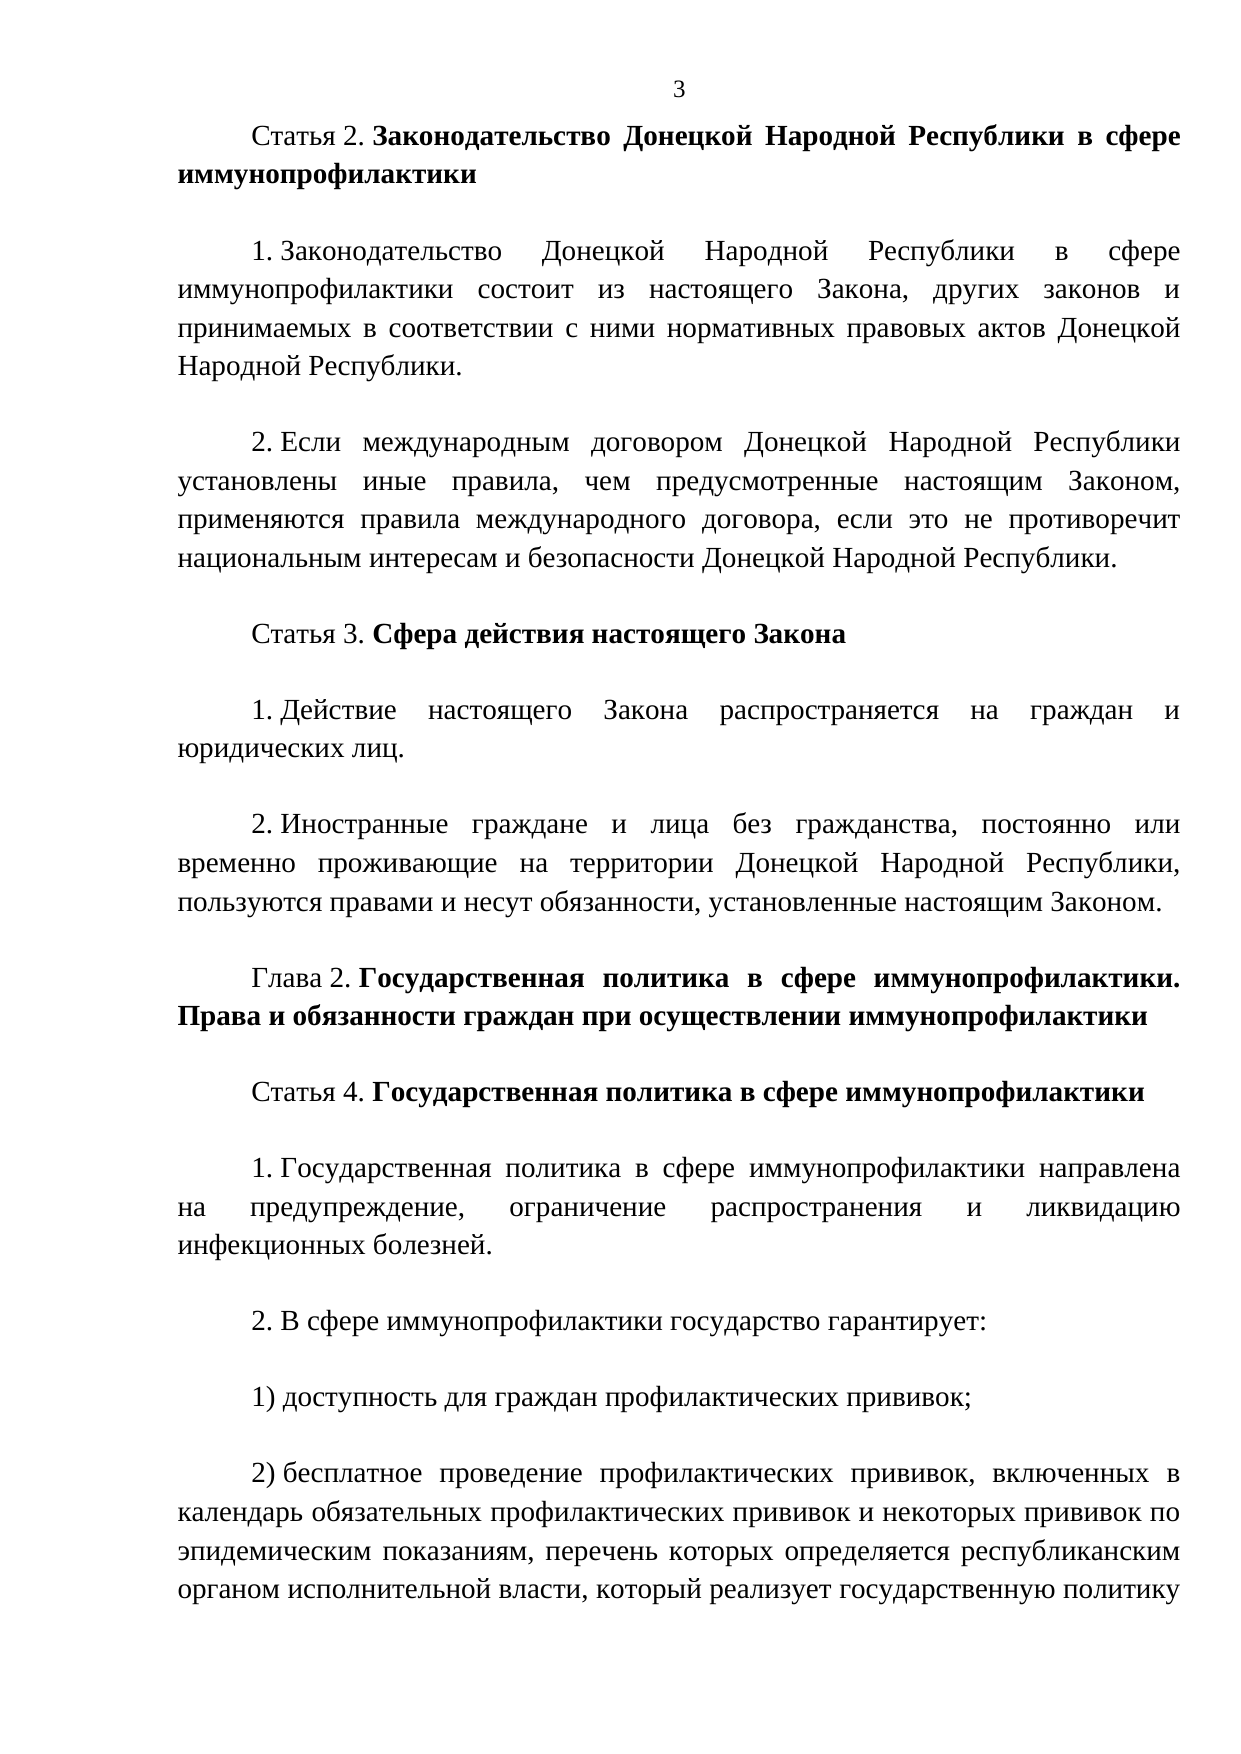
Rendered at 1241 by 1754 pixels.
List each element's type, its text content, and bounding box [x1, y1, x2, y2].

text Статья 2. Законодательство Донецкой Народной Республики в сфере иммунопрофилактики [177, 118, 1181, 190]
text 1. Государственная политика в сфере иммунопрофилактики направлена на предупреждение, ограничение распространения и ликвидацию инфекционных болезней. [177, 1150, 1181, 1261]
text Глава 2. Государственная политика в сфере иммунопрофилактики. Права и обязанности граждан при осуществлении иммунопрофилактики [177, 960, 1181, 1032]
list Если международным договором Донецкой Народной Республики установлены иные правила, чем предусмотренные настоящим Законом, применяются правила международного договора, если это не противоречит национальным интересам и безопасности Донецкой Народной Республики. [177, 424, 1181, 573]
text 2. В сфере иммунопрофилактики государство гарантирует: [177, 1303, 1181, 1337]
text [177, 1456, 1181, 1605]
list Иностранные граждане и лица без гражданства, постоянно или временно проживающие на территории Донецкой Народной Республики, пользуются правами и несут обязанности, установленные настоящим Законом. [177, 807, 1181, 917]
list Законодательство Донецкой Народной Республики в сфере иммунопрофилактики состоит из настоящего Закона, других законов и принимаемых в соответствии с ними нормативных правовых актов Донецкой Народной Республики. [177, 233, 1181, 382]
list Действие настоящего Закона распространяется на граждан и юридических лиц. [177, 692, 1181, 764]
text 1) доступность для граждан профилактических прививок; [177, 1379, 1181, 1413]
text Статья 3. Сфера действия настоящего Закона [177, 616, 1181, 649]
text Статья 4. Государственная политика в сфере иммунопрофилактики [177, 1074, 1181, 1108]
